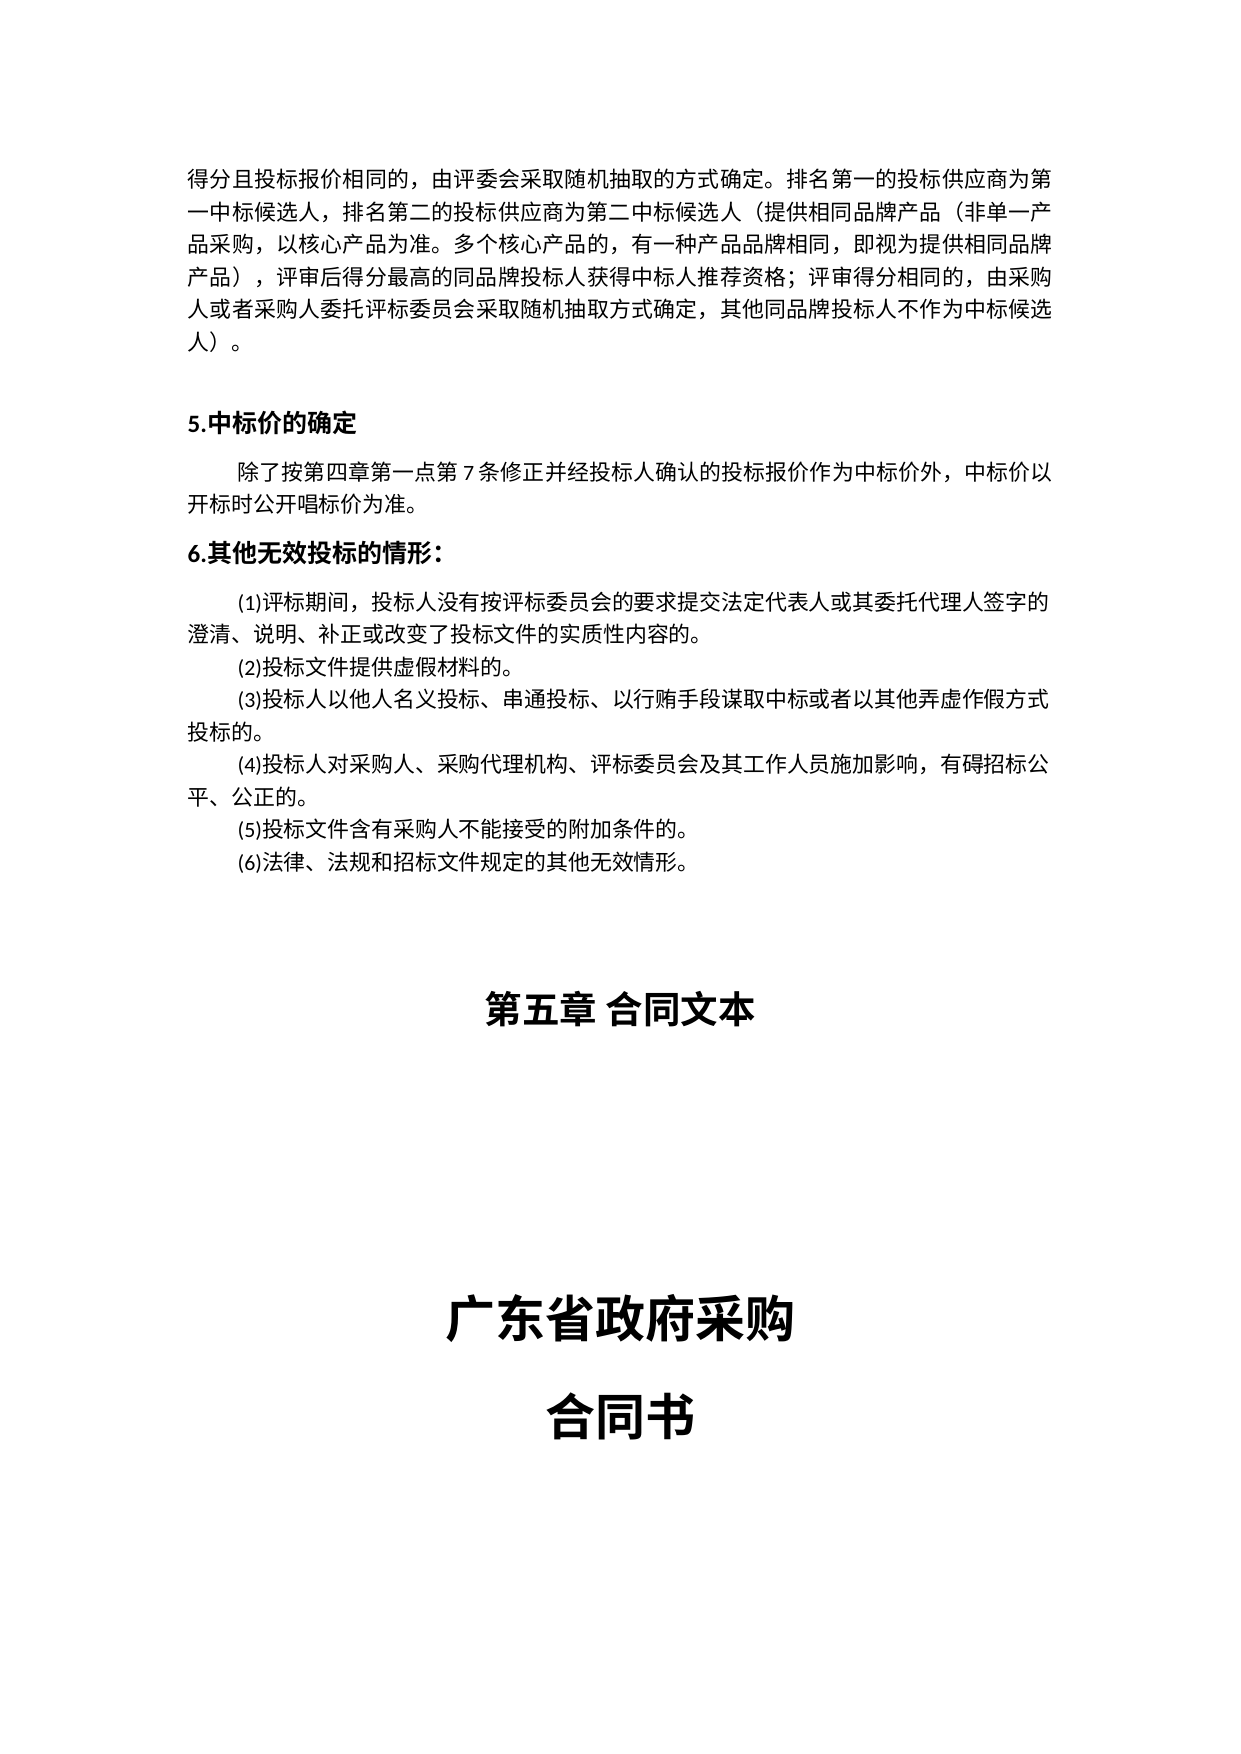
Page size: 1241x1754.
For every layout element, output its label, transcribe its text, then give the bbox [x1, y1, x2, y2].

text (3)投标人以他人名义投标、串通投标、以行贿手段谋取中标或者以其他弄虚作假方式投标的。 [187, 682, 1053, 747]
text 合同书 [187, 1364, 1053, 1462]
text 第五章 合同文本 [187, 974, 1053, 1039]
text (2)投标文件提供虚假材料的。 [187, 649, 1053, 682]
text 广东省政府采购 [187, 1267, 1053, 1364]
text (6)法律、法规和招标文件规定的其他无效情形。 [187, 844, 1053, 877]
text (4)投标人对采购人、采购代理机构、评标委员会及其工作人员施加影响，有碍招标公平、公正的。 [187, 747, 1053, 812]
text (5)投标文件含有采购人不能接受的附加条件的。 [187, 812, 1053, 844]
text 除了按第四章第一点第7条修正并经投标人确认的投标报价作为中标价外，中标价以开标时公开唱标价为准。 [187, 454, 1053, 519]
text 5.中标价的确定 [187, 389, 1053, 454]
text (1)评标期间，投标人没有按评标委员会的要求提交法定代表人或其委托代理人签字的澄清、说明、补正或改变了投标文件的实质性内容的。 [187, 584, 1053, 649]
text 6.其他无效投标的情形： [187, 519, 1053, 584]
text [187, 162, 1053, 357]
